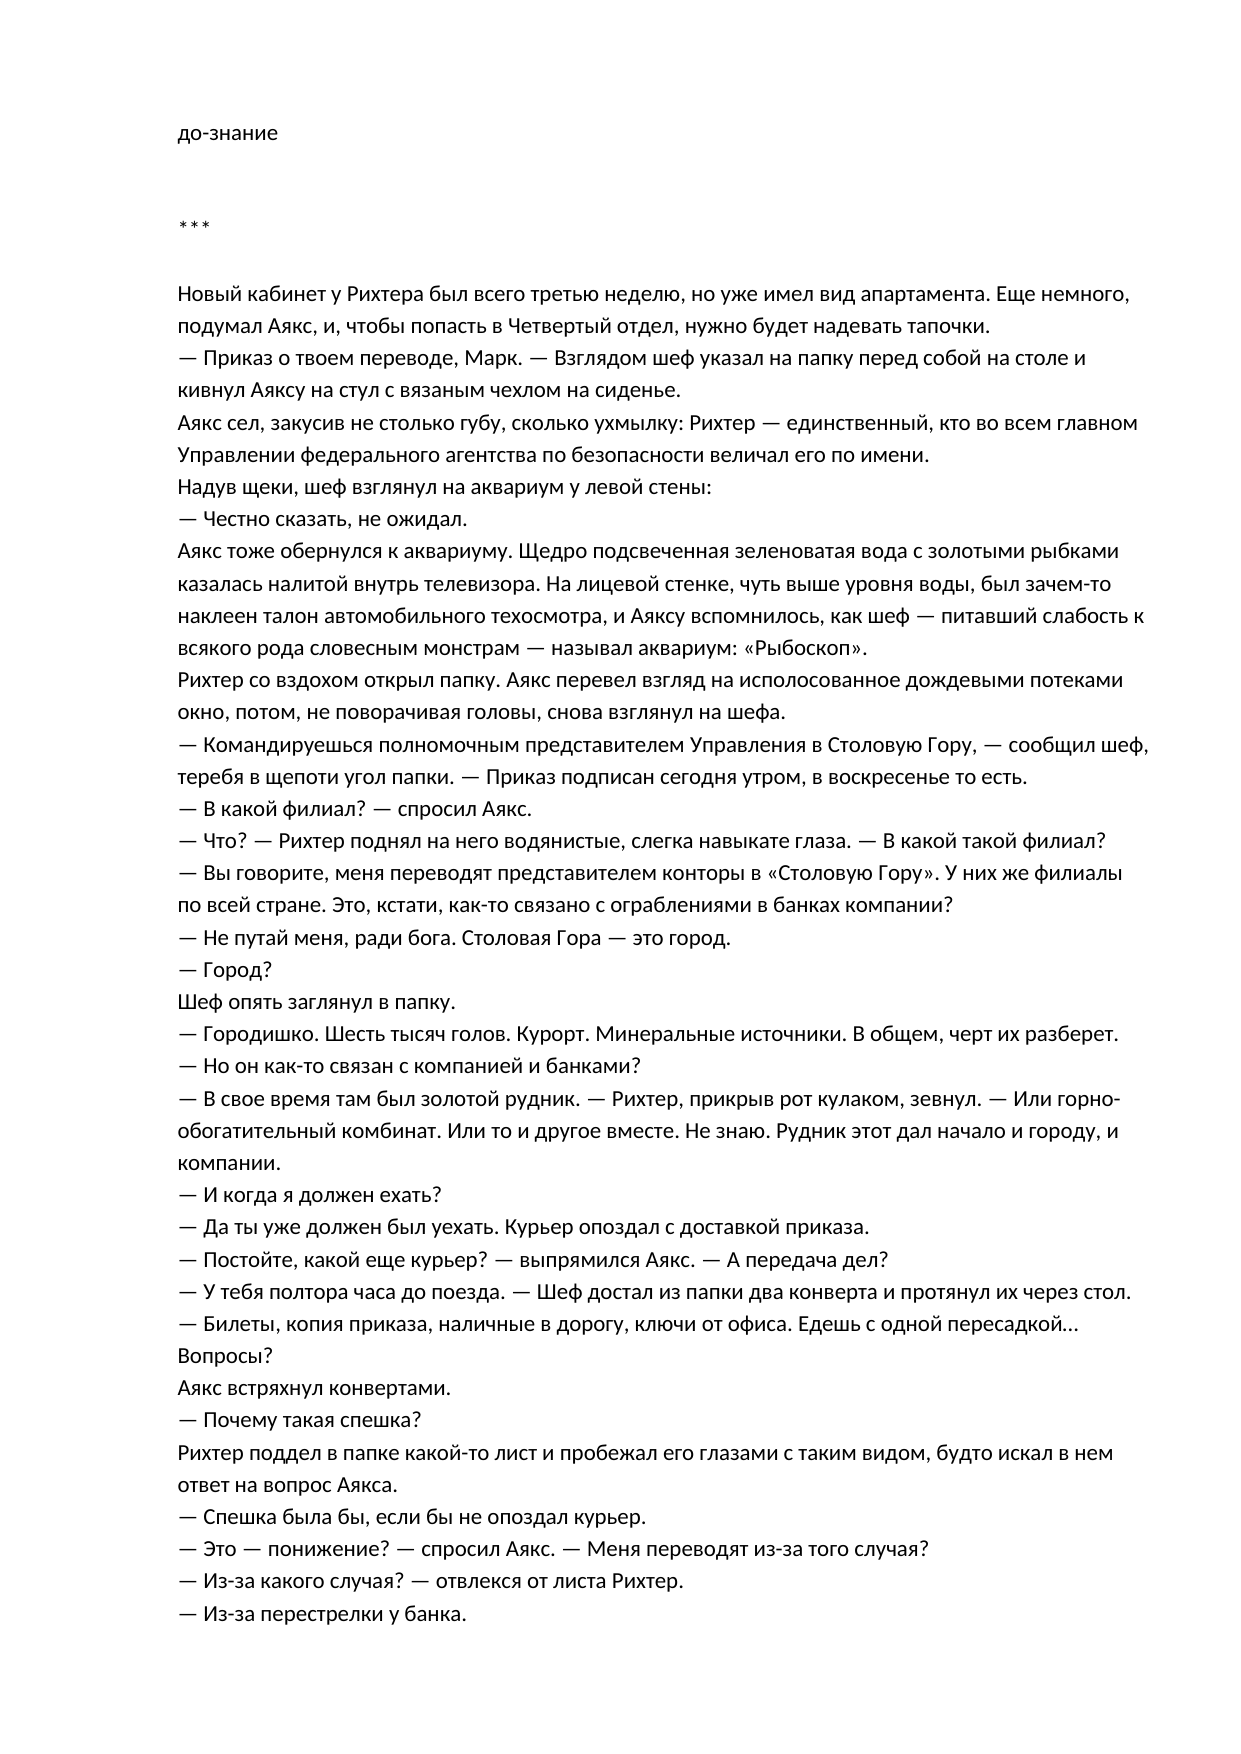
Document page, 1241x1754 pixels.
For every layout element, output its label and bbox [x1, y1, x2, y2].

text [177, 118, 1152, 1627]
